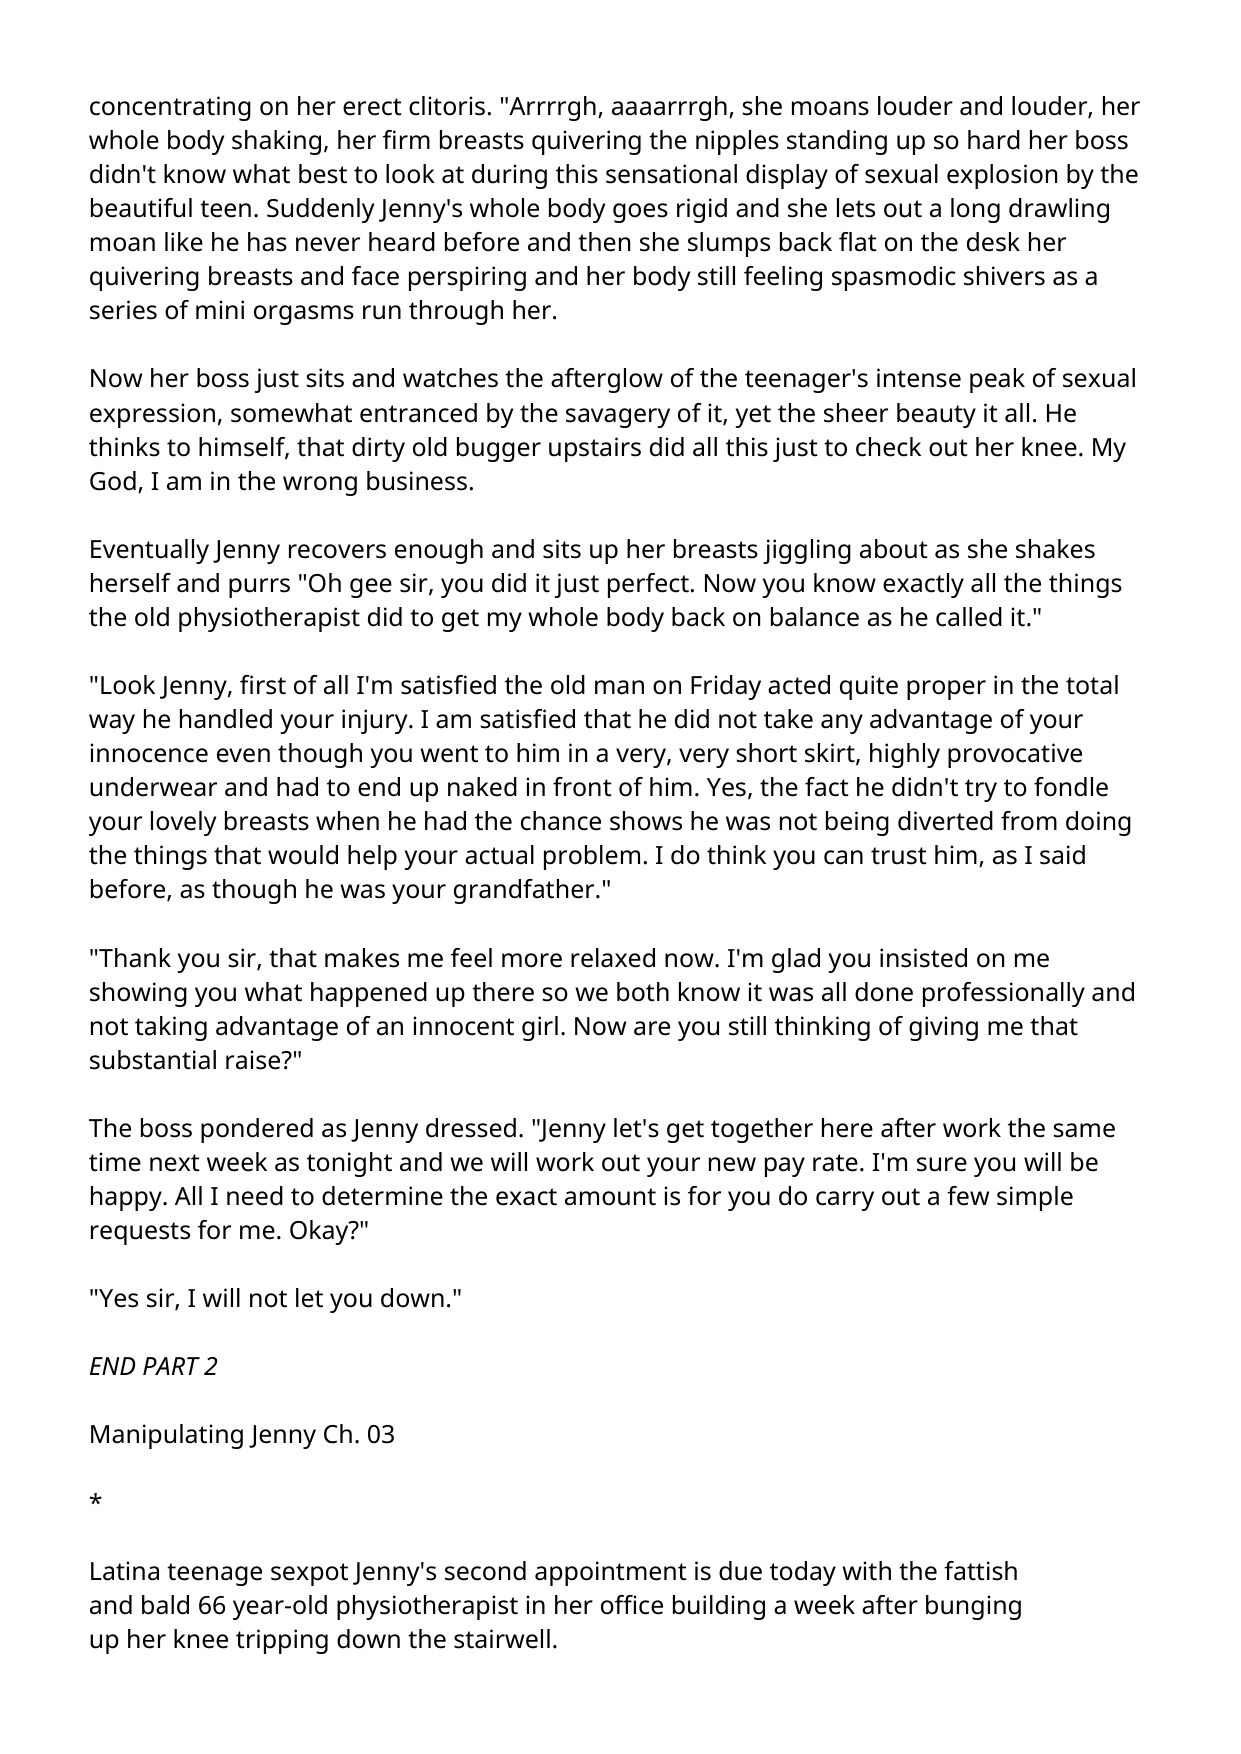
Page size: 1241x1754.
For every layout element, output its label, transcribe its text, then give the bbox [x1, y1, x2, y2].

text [89, 89, 1152, 1383]
text up her knee tripping down the stairwell. [89, 1621, 1152, 1656]
text Latina teenage sexpot Jenny's second appointment is due today with the fattish [89, 1553, 1152, 1587]
text Manipulating Jenny Ch. 03 [89, 1417, 1152, 1451]
text * [89, 1485, 1152, 1519]
text and bald 66 year-old physiotherapist in her office building a week after bunging [89, 1587, 1152, 1621]
